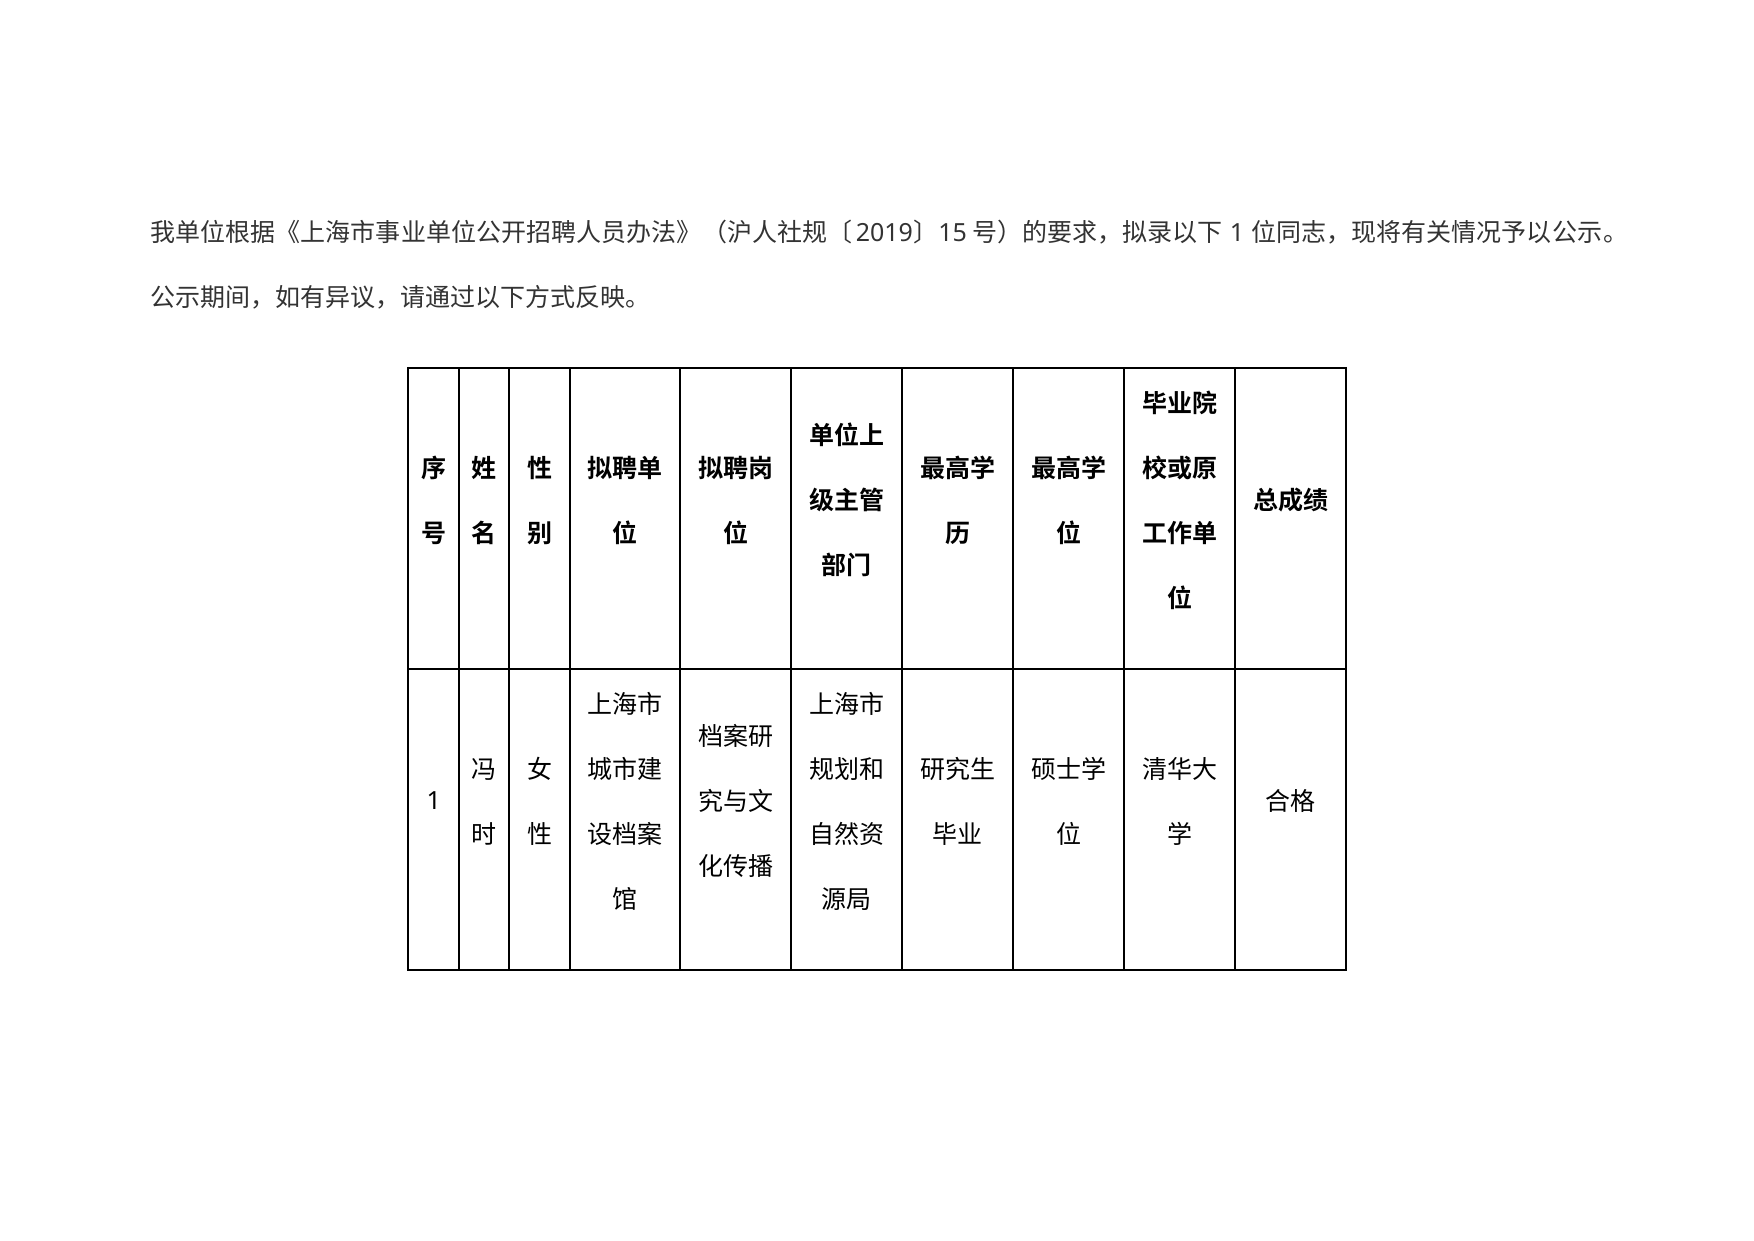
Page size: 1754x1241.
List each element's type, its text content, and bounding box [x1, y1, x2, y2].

table_cell 冯时 [460, 670, 508, 969]
table_header 最高学历 [903, 369, 1012, 668]
table_header 毕业院校或原工作单位 [1125, 369, 1234, 668]
table_header 总成绩 [1236, 369, 1345, 668]
table_cell 研究生毕业 [903, 670, 1012, 969]
table_cell 硕士学位 [1014, 670, 1123, 969]
table_cell 上海市城市建设档案馆 [571, 670, 679, 969]
table_header 序号 [409, 369, 458, 668]
table_header 单位上级主管部门 [792, 369, 901, 668]
table_cell 清华大学 [1125, 670, 1234, 969]
table_cell 女性 [510, 670, 569, 969]
table_header 姓名 [460, 369, 508, 668]
table_header 性别 [510, 369, 569, 668]
table_cell 上海市规划和自然资源局 [792, 670, 901, 969]
table_cell 1 [409, 670, 458, 969]
table_header 拟聘岗位 [681, 369, 790, 668]
table_header 拟聘单位 [571, 369, 679, 668]
table_cell 档案研究与文化传播 [681, 670, 790, 969]
table_cell 合格 [1236, 670, 1345, 969]
table_header 最高学位 [1014, 369, 1123, 668]
text 我单位根据《上海市事业单位公开招聘人员办法》（沪人社规〔2019〕15号）的要求，拟录以下 1 位同志，现将有关情况予以公示。公示期间，如有异议，请通过以下方式反映。 [150, 198, 1604, 328]
